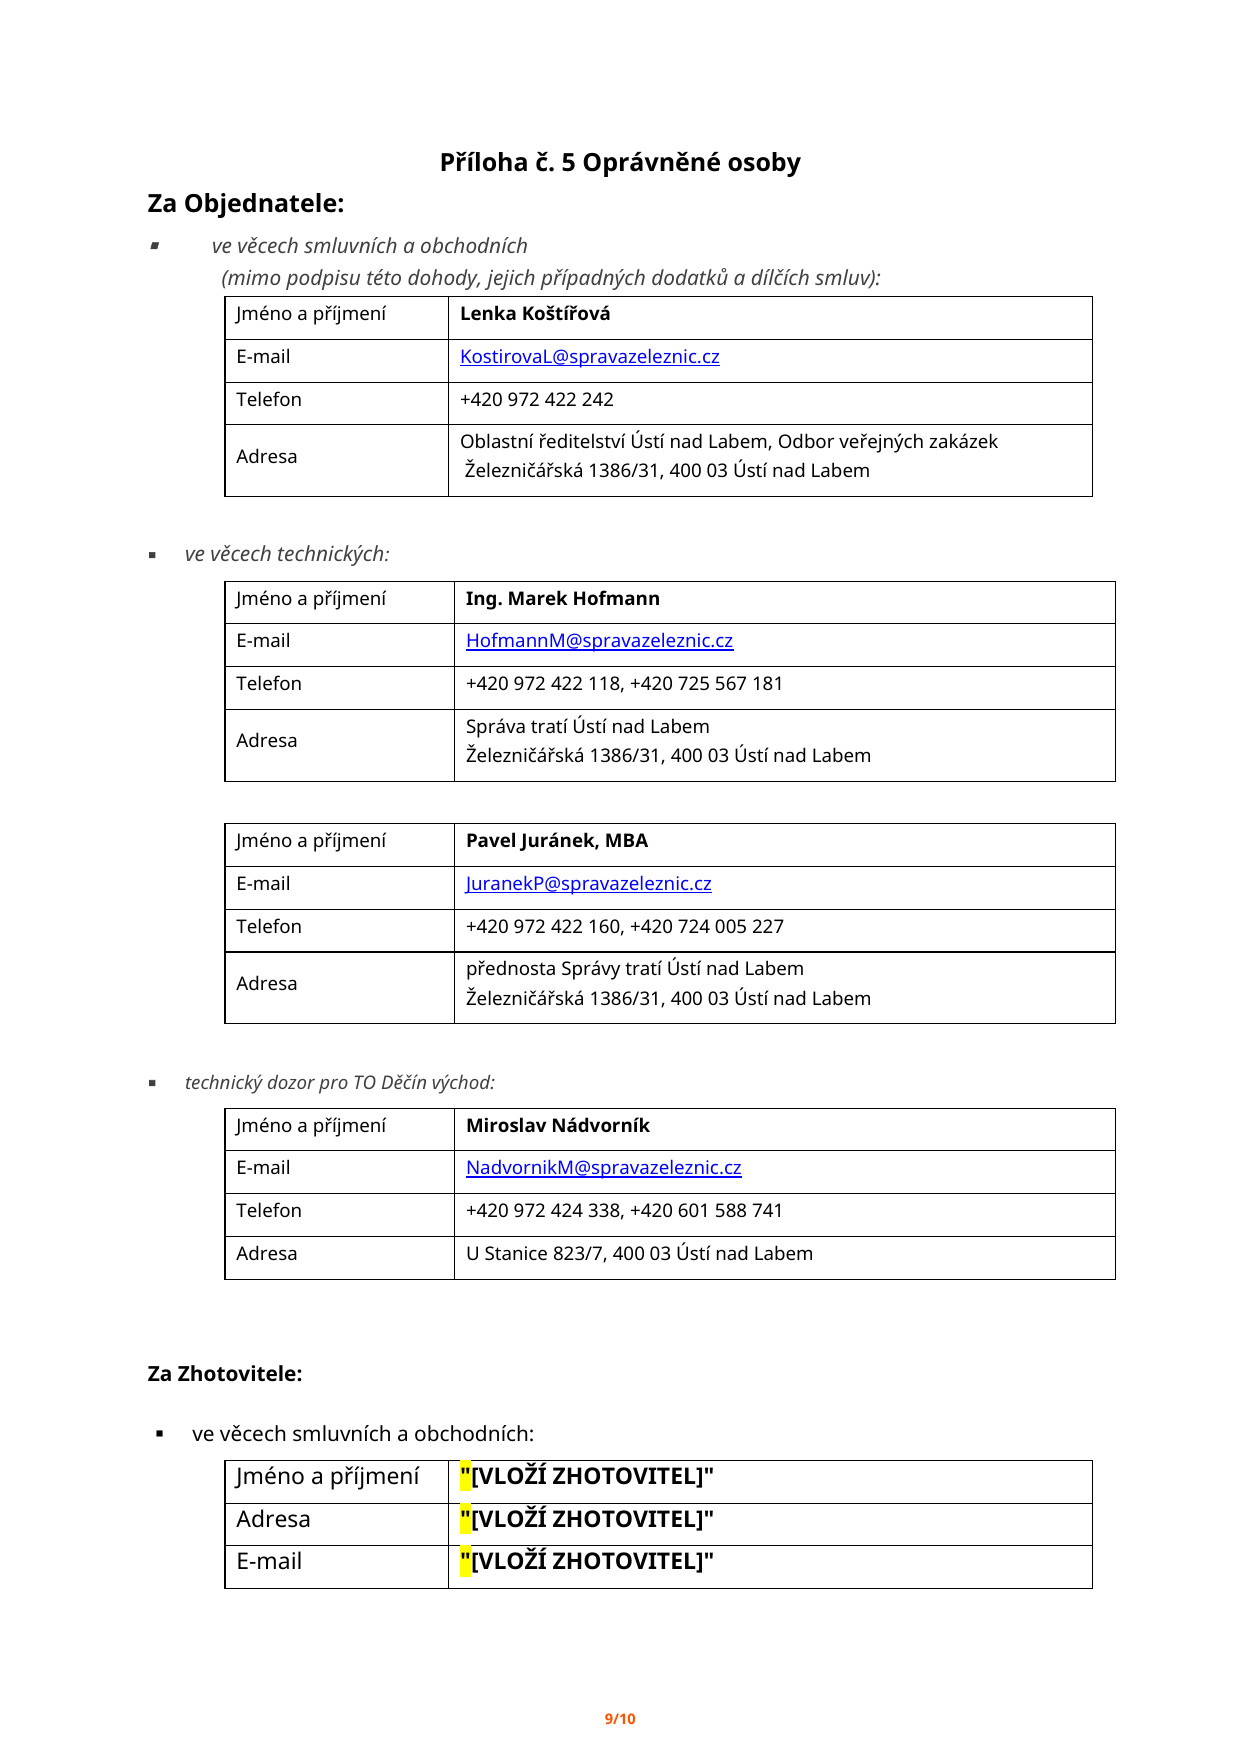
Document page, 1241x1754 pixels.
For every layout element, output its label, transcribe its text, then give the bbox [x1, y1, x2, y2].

table_cell E-mail [226, 624, 454, 666]
table_header Jméno a příjmení [226, 1461, 448, 1503]
table_header Ing. Marek Hofmann [455, 582, 1115, 623]
text Za Objednatele: [148, 189, 1093, 218]
subtitle ve věcech technických: [148, 539, 1093, 568]
table_header Lenka Koštířová [449, 297, 1092, 339]
table_cell E-mail [226, 1151, 454, 1193]
table_cell Správa tratí Ústí nad Labem Železničářská 1386/31, 400 03 Ústí nad Labem [455, 710, 1115, 781]
table_cell E-mail [226, 1546, 448, 1588]
table_cell Adresa [226, 953, 454, 1023]
table_cell Oblastní ředitelství Ústí nad Labem, Odbor veřejných zakázek Železničářská 1386/31, 400 03 Ústí nad Labem [449, 425, 1092, 496]
subtitle technický dozor pro TO Děčín východ: [148, 1066, 1093, 1095]
table_cell Adresa [226, 1504, 448, 1545]
table_cell Telefon [226, 910, 454, 951]
table_cell [449, 1546, 1092, 1588]
table_header Jméno a příjmení [226, 1109, 454, 1150]
table_cell E-mail [226, 867, 454, 909]
table_cell Adresa [226, 710, 454, 781]
table_header Pavel Juránek, MBA [455, 824, 1115, 866]
table_cell Telefon [226, 383, 448, 424]
table_cell +420 972 422 160, +420 724 005 227 [455, 910, 1115, 951]
table_cell Telefon [226, 667, 454, 709]
table_cell E-mail [226, 340, 448, 382]
table_cell U Stanice 823/7, 400 03 Ústí nad Labem [455, 1237, 1115, 1278]
table_cell HofmannM@spravazeleznic.cz [455, 624, 1115, 666]
table_cell KostirovaL@spravazeleznic.cz [449, 340, 1092, 382]
table_header [449, 1461, 1092, 1503]
table_cell Adresa [226, 425, 448, 496]
table_cell Telefon [226, 1194, 454, 1236]
list ve věcech smluvních a obchodních [148, 231, 1093, 259]
table_header Jméno a příjmení [226, 297, 448, 339]
table_header Miroslav Nádvorník [455, 1109, 1115, 1150]
table_cell +420 972 424 338, +420 601 588 741 [455, 1194, 1115, 1236]
table_cell +420 972 422 242 [449, 383, 1092, 424]
text (mimo podpisu této dohody, jejich případných dodatků a dílčích smluv): [148, 263, 1093, 292]
table_cell NadvornikM@spravazeleznic.cz [455, 1151, 1115, 1193]
table_cell +420 972 422 118, +420 725 567 181 [455, 667, 1115, 709]
text Za Zhotovitele: [148, 1359, 1093, 1387]
text Příloha č. 5 Oprávněné osoby [148, 148, 1093, 177]
table_cell JuranekP@spravazeleznic.cz [455, 867, 1115, 909]
table_header Jméno a příjmení [226, 582, 454, 623]
table_cell přednosta Správy tratí Ústí nad Labem Železničářská 1386/31, 400 03 Ústí nad Labem [455, 953, 1115, 1023]
table_cell Adresa [226, 1237, 454, 1278]
table_cell [449, 1504, 1092, 1545]
table_header Jméno a příjmení [226, 824, 454, 866]
list ve věcech smluvních a obchodních: [154, 1416, 1093, 1447]
